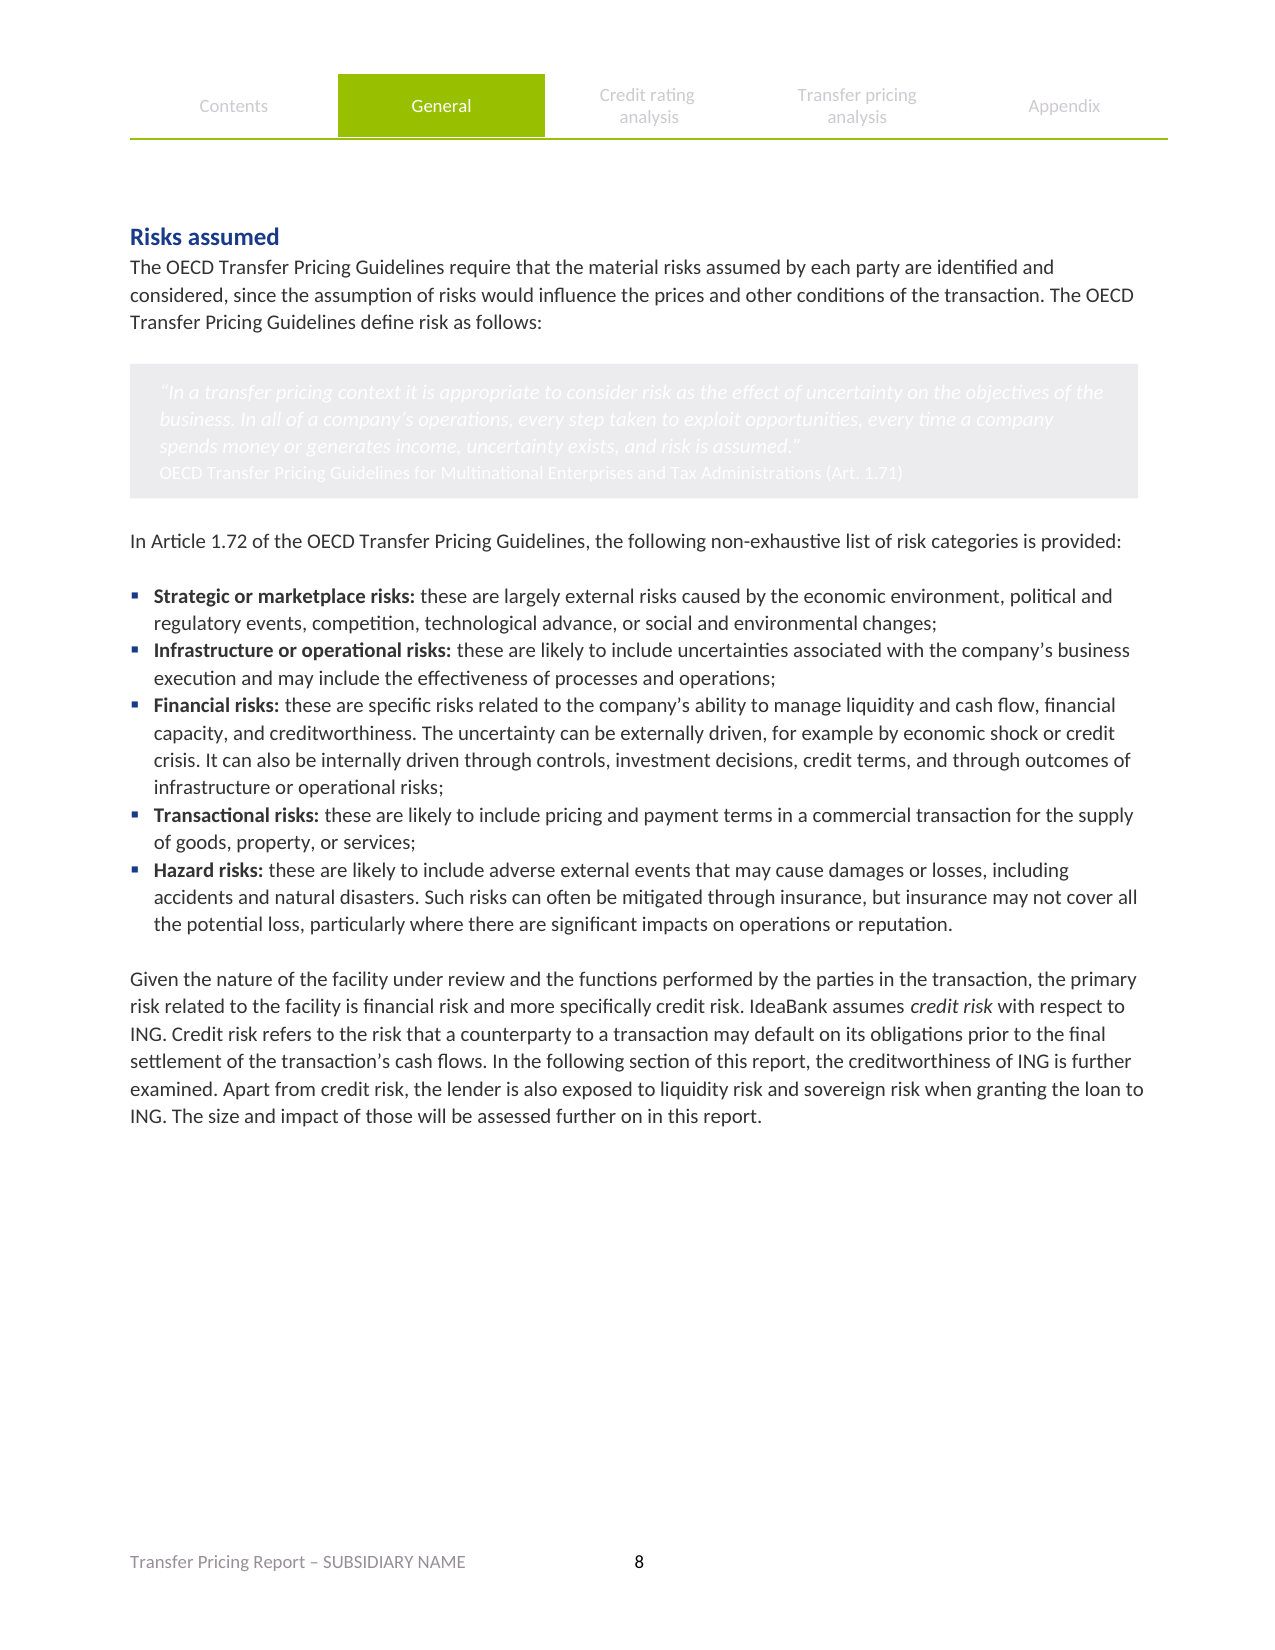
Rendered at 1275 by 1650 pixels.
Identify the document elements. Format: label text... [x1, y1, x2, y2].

list Transactional risks: these are likely to include pricing and payment terms in a commercial transaction for the supply of goods, property, or services; [130, 802, 1145, 855]
list Hazard risks: these are likely to include adverse external events that may cause damages or losses, including accidents and natural disasters. Such risks can often be mitigated through insurance, but insurance may not cover all the potential loss, particularly where there are significant impacts on operations or reputation. [130, 857, 1145, 937]
list Financial risks: these are specific risks related to the company’s ability to manage liquidity and cash flow, financial capacity, and creditworthiness. The uncertainty can be externally driven, for example by economic shock or credit crisis. It can also be internally driven through controls, investment decisions, credit terms, and through outcomes of infrastructure or operational risks; [130, 692, 1145, 800]
list Infrastructure or operational risks: these are likely to include uncertainties associated with the company’s business execution and may include the effectiveness of processes and operations; [130, 638, 1145, 690]
text In Article 1.72 of the OECD Transfer Pricing Guidelines, the following non-exhaustive list of risk categories is provided: [130, 528, 1145, 553]
subtitle Risks assumed [130, 222, 1145, 252]
text Given the nature of the facility under review and the functions performed by the parties in the transaction, the primary risk related to the facility is financial risk and more specifically credit risk. IdeaBank assumes credit risk with respect to ING. Credit risk refers to the risk that a counterparty to a transaction may default on its obligations prior to the final settlement of the transaction’s cash flows. In the following section of this report, the creditworthiness of ING is further examined. Apart from credit risk, the lender is also exposed to liquidity risk and sovereign risk when granting the loan to ING. The size and impact of those will be assessed further on in this report. [130, 966, 1145, 1129]
text The OECD Transfer Pricing Guidelines require that the material risks assumed by each party are identified and considered, since the assumption of risks would influence the prices and other conditions of the transaction. The OECD Transfer Pricing Guidelines define risk as follows: [130, 254, 1145, 335]
list Strategic or marketplace risks: these are largely external risks caused by the economic environment, political and regulatory events, competition, technological advance, or social and environmental changes; [130, 583, 1145, 636]
